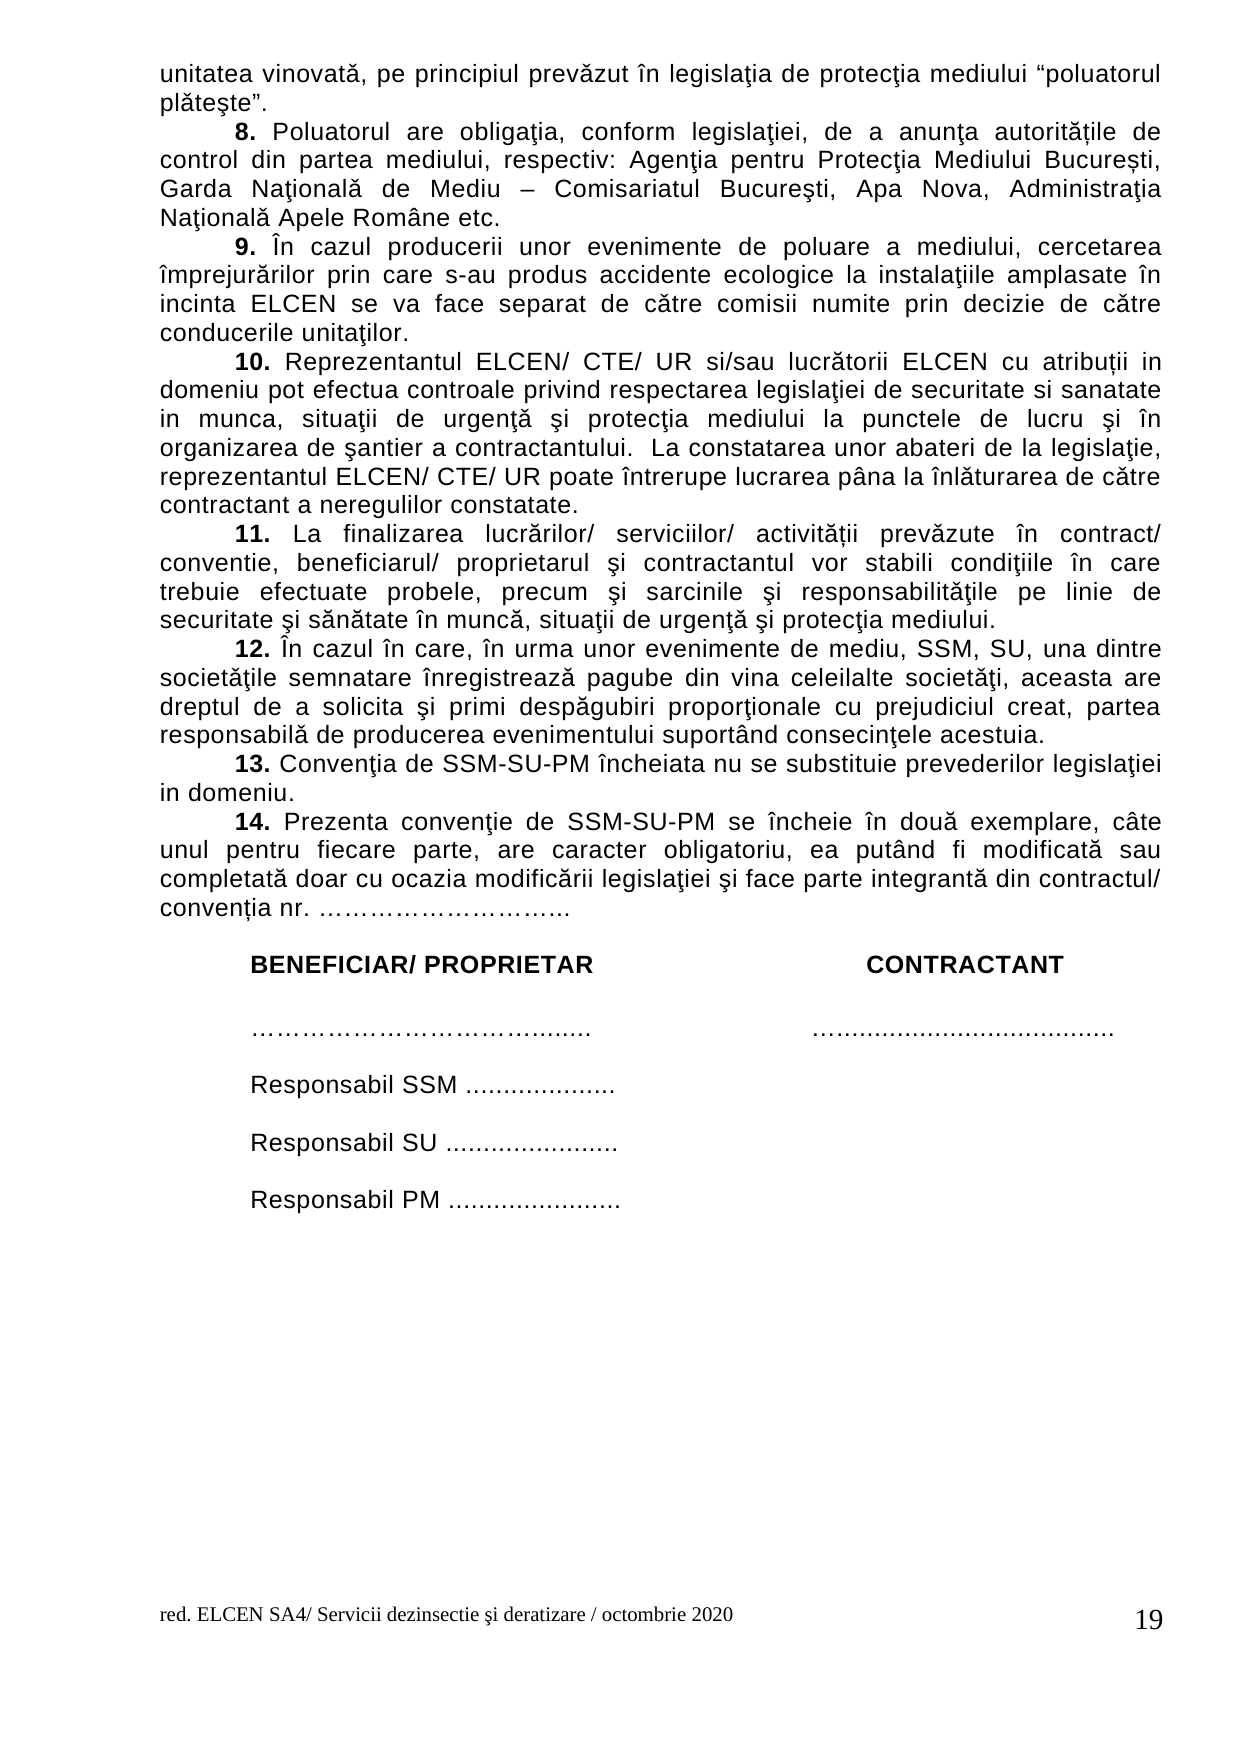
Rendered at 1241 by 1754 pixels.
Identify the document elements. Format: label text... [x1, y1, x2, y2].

text Responsabil SU ....................... [159, 1128, 1163, 1156]
text 14. Prezenta convenţie de SSM-SU-PM se încheie în două exemplare, câte unul pentru fiecare parte, are caracter obligatoriu, ea putând fi modificată sau completată doar cu ocazia modificării legislaţiei şi face parte integrantă din contractul/ convenția nr. ………………………... [159, 807, 1163, 922]
text 10. Reprezentantul ELCEN/ CTE/ UR si/sau lucrătorii ELCEN cu atribuții in domeniu pot efectua controale privind respectarea legislaţiei de securitate si sanatate in munca, situaţii de urgenţǎ şi protecţia mediului la punctele de lucru şi în organizarea de şantier a contractantului. La constatarea unor abateri de la legislaţie, reprezentantul ELCEN/ CTE/ UR poate întrerupe lucrarea pâna la înlǎturarea de cǎtre contractant a neregulilor constatate. [159, 347, 1163, 519]
text 11. La finalizarea lucrărilor/ serviciilor/ activității prevǎzute în contract/ conventie, beneficiarul/ proprietarul şi contractantul vor stabili condiţiile în care trebuie efectuate probele, precum şi sarcinile şi responsabilitǎţile pe linie de securitate şi sănătate în muncă, situaţii de urgenţǎ şi protecţia mediului. [159, 519, 1163, 634]
text 8. Poluatorul are obligaţia, conform legislaţiei, de a anunţa autoritățile de control din partea mediului, respectiv: Agenţia pentru Protecţia Mediului București, Garda Naţionalǎ de Mediu – Comisariatul Bucureşti, Apa Nova, Administraţia Naţionalǎ Apele Române etc. [159, 117, 1163, 232]
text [159, 59, 1163, 117]
text 9. În cazul producerii unor evenimente de poluare a mediului, cercetarea împrejurărilor prin care s-au produs accidente ecologice la instalaţiile amplasate în incinta ELCEN se va face separat de cǎtre comisii numite prin decizie de cǎtre conducerile unitaţilor. [159, 232, 1163, 347]
text 12. În cazul în care, în urma unor evenimente de mediu, SSM, SU, una dintre societǎţile semnatare înregistreazǎ pagube din vina celeilalte societǎţi, aceasta are dreptul de a solicita şi primi despăgubiri proporţionale cu prejudiciul creat, partea responsabilǎ de producerea evenimentului suportând consecinţele acestuia. [159, 634, 1163, 749]
text ……………………………........ …..................................... [159, 1013, 1163, 1041]
text BENEFICIAR/ PROPRIETAR CONTRACTANT [159, 950, 1163, 979]
text 13. Convenţia de SSM-SU-PM încheiata nu se substituie prevederilor legislaţiei in domeniu. [159, 749, 1163, 807]
text Responsabil SSM .................... [159, 1070, 1163, 1099]
text Responsabil PM ....................... [159, 1185, 1163, 1214]
